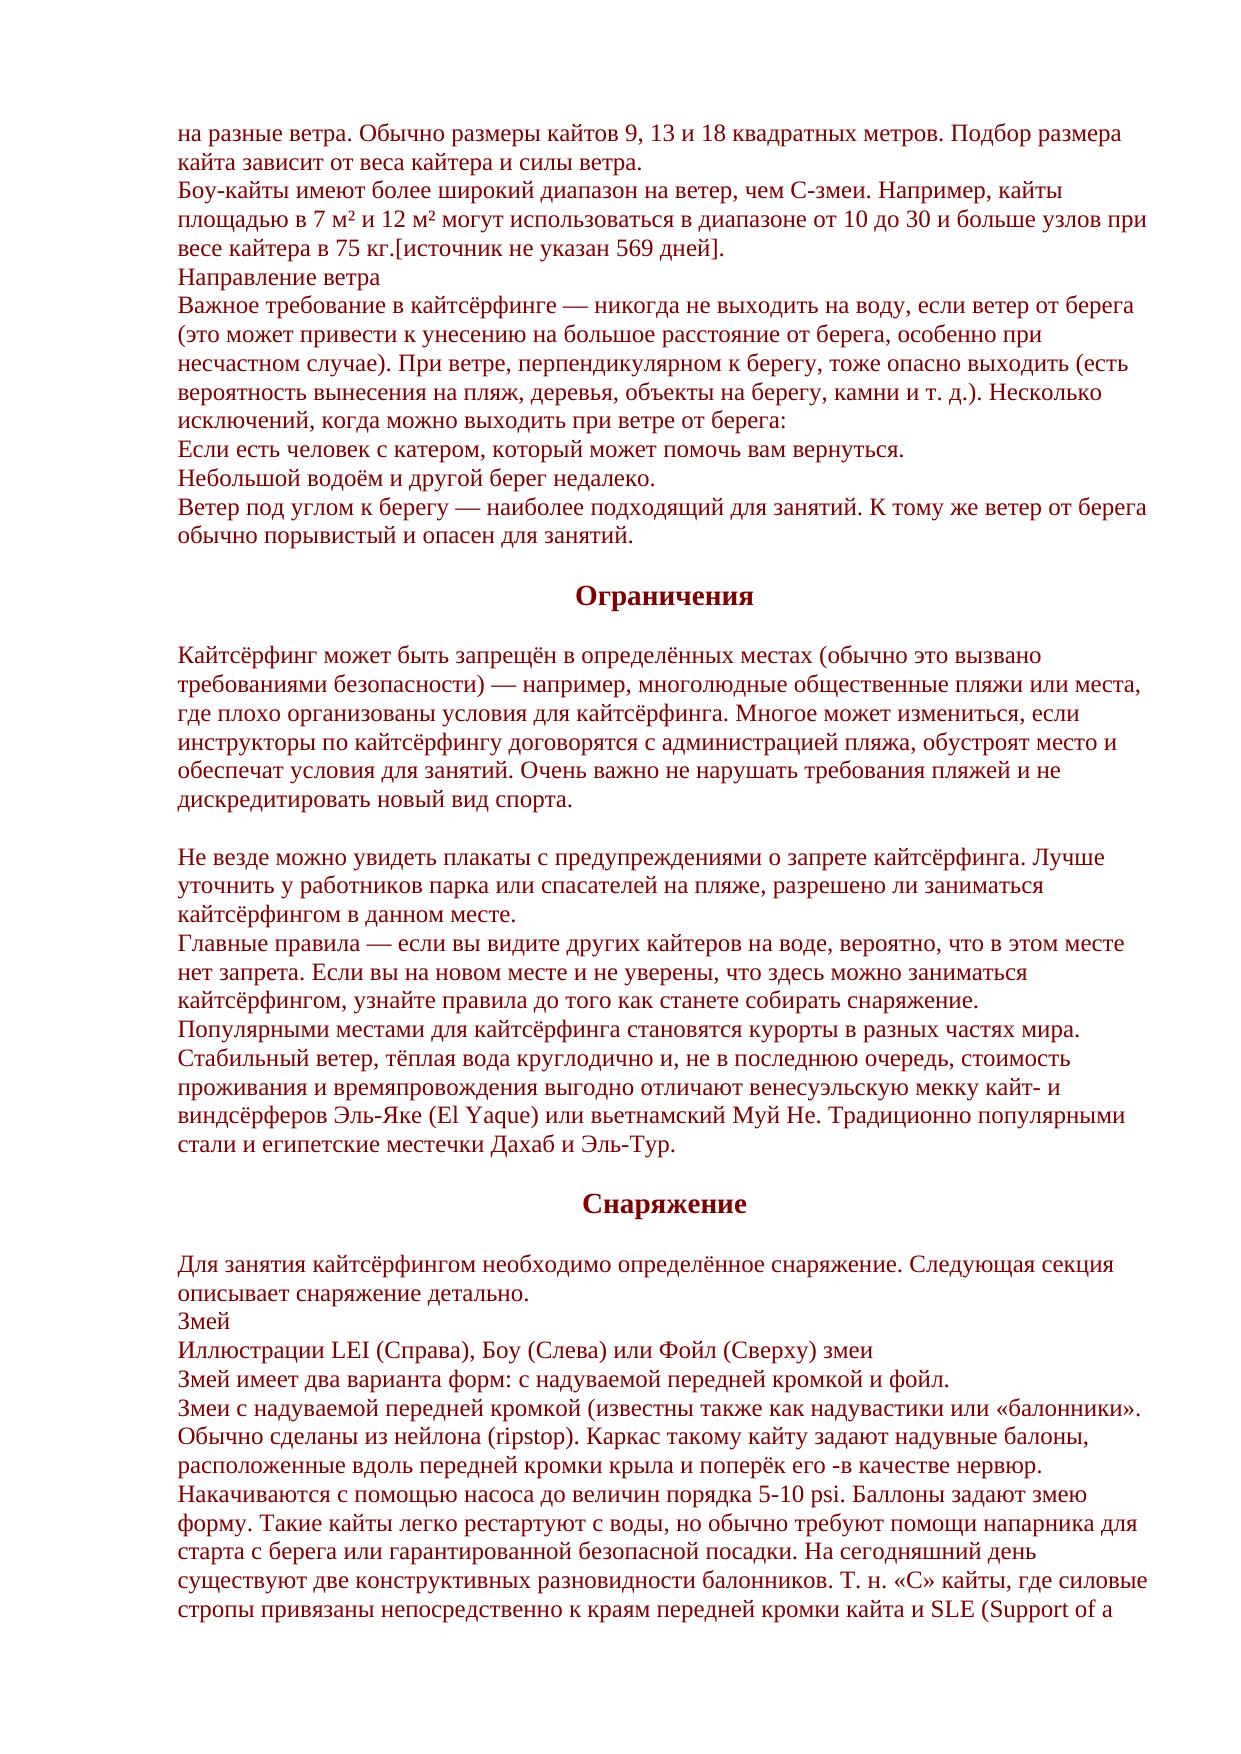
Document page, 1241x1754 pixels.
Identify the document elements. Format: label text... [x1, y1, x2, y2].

text Змей имеет два варианта форм: с надуваемой передней кромкой и фойл. [177, 1364, 1152, 1393]
text Если есть человек с катером, который может помочь вам вернуться. [177, 434, 1152, 463]
text Ограничения [177, 578, 1152, 612]
text Направление ветра [177, 262, 1152, 291]
text Боу-кайты имеют более широкий диапазон на ветер, чем С-змеи. Например, кайты площадью в и могут использоваться в диапазоне от 10 до 30 и больше узлов при весе кайтера в .[источник не указан 569 дней]. [177, 176, 1152, 262]
text Иллюстрации LEI (Справа), Боу (Слева) или Фойл (Сверху) змеи [177, 1335, 1152, 1364]
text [177, 1393, 1152, 1623]
text Небольшой водоём и другой берег недалеко. [177, 463, 1152, 492]
text Популярными местами для кайтсёрфинга становятся курорты в разных частях мира. Стабильный ветер, тёплая вода круглодично и, не в последнюю очередь, стоимость проживания и времяпровождения выгодно отличают венесуэльскую мекку кайт- и виндсёрферов Эль-Яке (El Yaque) или вьетнамский Муй Не. Традиционно популярными стали и египетские местечки Дахаб и Эль-Тур. [177, 1014, 1152, 1158]
text Змей [177, 1306, 1152, 1335]
text Снаряжение [177, 1187, 1152, 1220]
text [177, 118, 1152, 176]
text Для занятия кайтсёрфингом необходимо определённое снаряжение. Следующая секция описывает снаряжение детально. [177, 1249, 1152, 1306]
text Важное требование в кайтсёрфинге — никогда не выходить на воду, если ветер от берега (это может привести к унесению на большое расстояние от берега, особенно при несчастном случае). При ветре, перпендикулярном к берегу, тоже опасно выходить (есть вероятность вынесения на пляж, деревья, объекты на берегу, камни и т. д.). Несколько исключений, когда можно выходить при ветре от берега: [177, 291, 1152, 434]
text Ветер под углом к берегу — наиболее подходящий для занятий. К тому же ветер от берега обычно порывистый и опасен для занятий. [177, 492, 1152, 549]
text Не везде можно увидеть плакаты с предупреждениями о запрете кайтсёрфинга. Лучше уточнить у работников парка или спасателей на пляже, разрешено ли заниматься кайтсёрфингом в данном месте. [177, 842, 1152, 928]
text Главные правила — если вы видите других кайтеров на воде, вероятно, что в этом месте нет запрета. Если вы на новом месте и не уверены, что здесь можно заниматься кайтсёрфингом, узнайте правила до того как станете собирать снаряжение. [177, 928, 1152, 1014]
text Кайтсёрфинг может быть запрещён в определённых местах (обычно это вызвано требованиями безопасности) — например, многолюдные общественные пляжи или места, где плохо организованы условия для кайтсёрфинга. Многое может измениться, если инструкторы по кайтсёрфингу договорятся с администрацией пляжа, обустроят место и обеспечат условия для занятий. Очень важно не нарушать требования пляжей и не дискредитировать новый вид спорта. [177, 640, 1152, 813]
